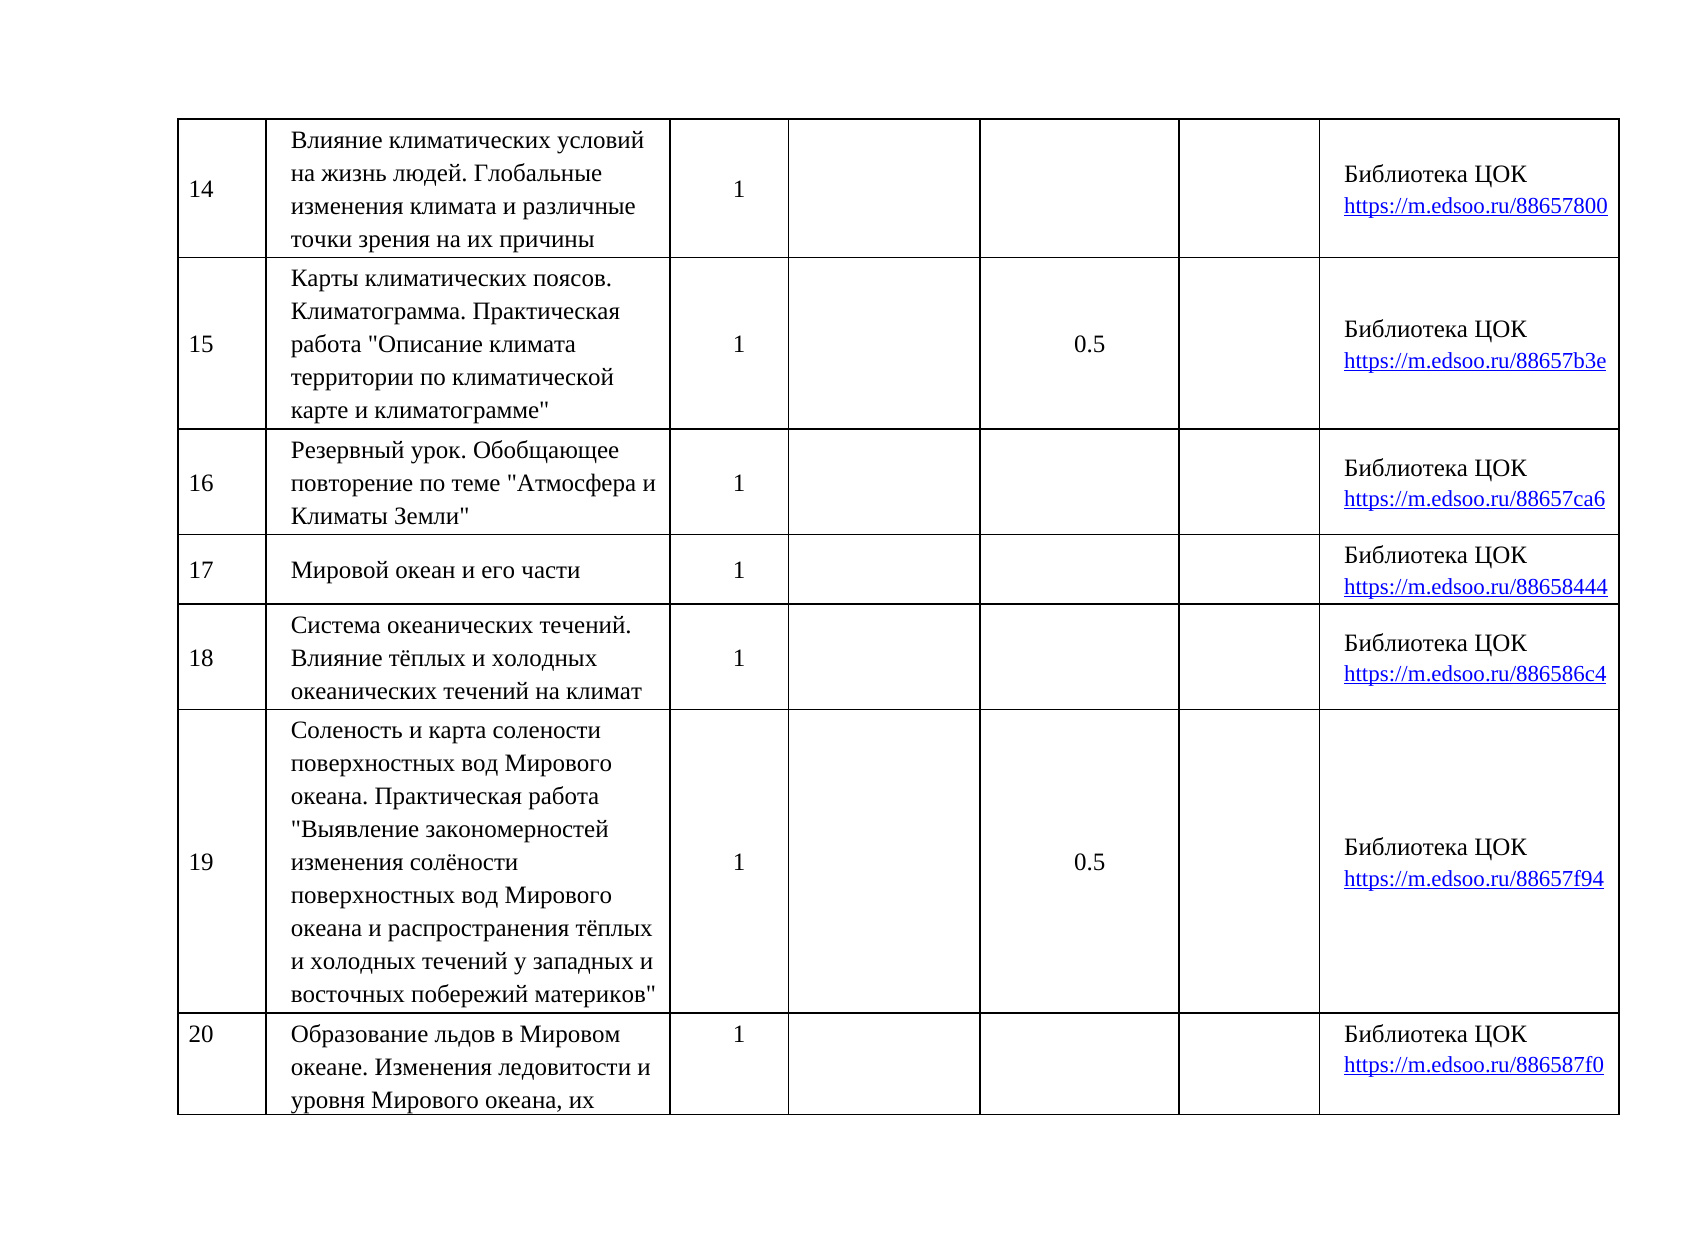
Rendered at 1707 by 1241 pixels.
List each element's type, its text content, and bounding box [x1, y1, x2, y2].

table_cell [789, 1014, 979, 1113]
table_cell Библиотека ЦОК https://m.edsoo.ru/88657b3e [1320, 258, 1618, 428]
table_cell [981, 1014, 1178, 1113]
table_cell [789, 120, 979, 257]
table_cell 1 [671, 605, 788, 708]
table_cell [1180, 605, 1319, 708]
table_cell [789, 710, 979, 1012]
table_cell Карты климатических поясов. Климатограмма. Практическая работа "Описание климата территории по климатической карте и климатограмме" [267, 258, 669, 428]
table_cell 1 [671, 1014, 788, 1113]
table_cell Мировой океан и его части [267, 535, 669, 603]
table_cell [981, 430, 1178, 533]
table_cell 18 [179, 605, 265, 708]
table_cell 1 [671, 535, 788, 603]
table_cell [1180, 535, 1319, 603]
table_cell [789, 430, 979, 533]
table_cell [267, 1014, 669, 1113]
table_cell Библиотека ЦОК https://m.edsoo.ru/88657f94 [1320, 710, 1618, 1012]
table_cell [789, 605, 979, 708]
table_cell Система океанических течений. Влияние тёплых и холодных океанических течений на климат [267, 605, 669, 708]
table_cell [1180, 1014, 1319, 1113]
table_cell 1 [671, 430, 788, 533]
table_cell 0.5 [981, 258, 1178, 428]
table_cell [981, 535, 1178, 603]
table_cell Библиотека ЦОК https://m.edsoo.ru/886586c4 [1320, 605, 1618, 708]
table_cell [981, 605, 1178, 708]
table_cell 16 [179, 430, 265, 533]
table_cell Библиотека ЦОК https://m.edsoo.ru/88657ca6 [1320, 430, 1618, 533]
table_cell 1 [671, 258, 788, 428]
table_cell [789, 258, 979, 428]
table_cell 20 [179, 1014, 265, 1113]
table_cell 1 [671, 710, 788, 1012]
table_cell [1180, 120, 1319, 257]
table_cell Библиотека ЦОК https://m.edsoo.ru/88657800 [1320, 120, 1618, 257]
table_cell [1180, 258, 1319, 428]
table_cell 1 [671, 120, 788, 257]
table_cell [1180, 430, 1319, 533]
table_cell 17 [179, 535, 265, 603]
table_cell [1180, 710, 1319, 1012]
table_cell [789, 535, 979, 603]
table_cell 14 [179, 120, 265, 257]
table_cell 0.5 [981, 710, 1178, 1012]
table_cell 19 [179, 710, 265, 1012]
table_cell Резервный урок. Обобщающее повторение по теме "Атмосфера и Климаты Земли" [267, 430, 669, 533]
table_cell Влияние климатических условий на жизнь людей. Глобальные изменения климата и различные точки зрения на их причины [267, 120, 669, 257]
table_cell Соленость и карта солености поверхностных вод Мирового океана. Практическая работа "Выявление закономерностей изменения солёности поверхностных вод Мирового океана и распространения тёплых и холодных течений у западных и восточных побережий материков" [267, 710, 669, 1012]
table_cell Библиотека ЦОК https://m.edsoo.ru/88658444 [1320, 535, 1618, 603]
table_cell [981, 120, 1178, 257]
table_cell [1320, 1014, 1618, 1113]
table_cell 15 [179, 258, 265, 428]
